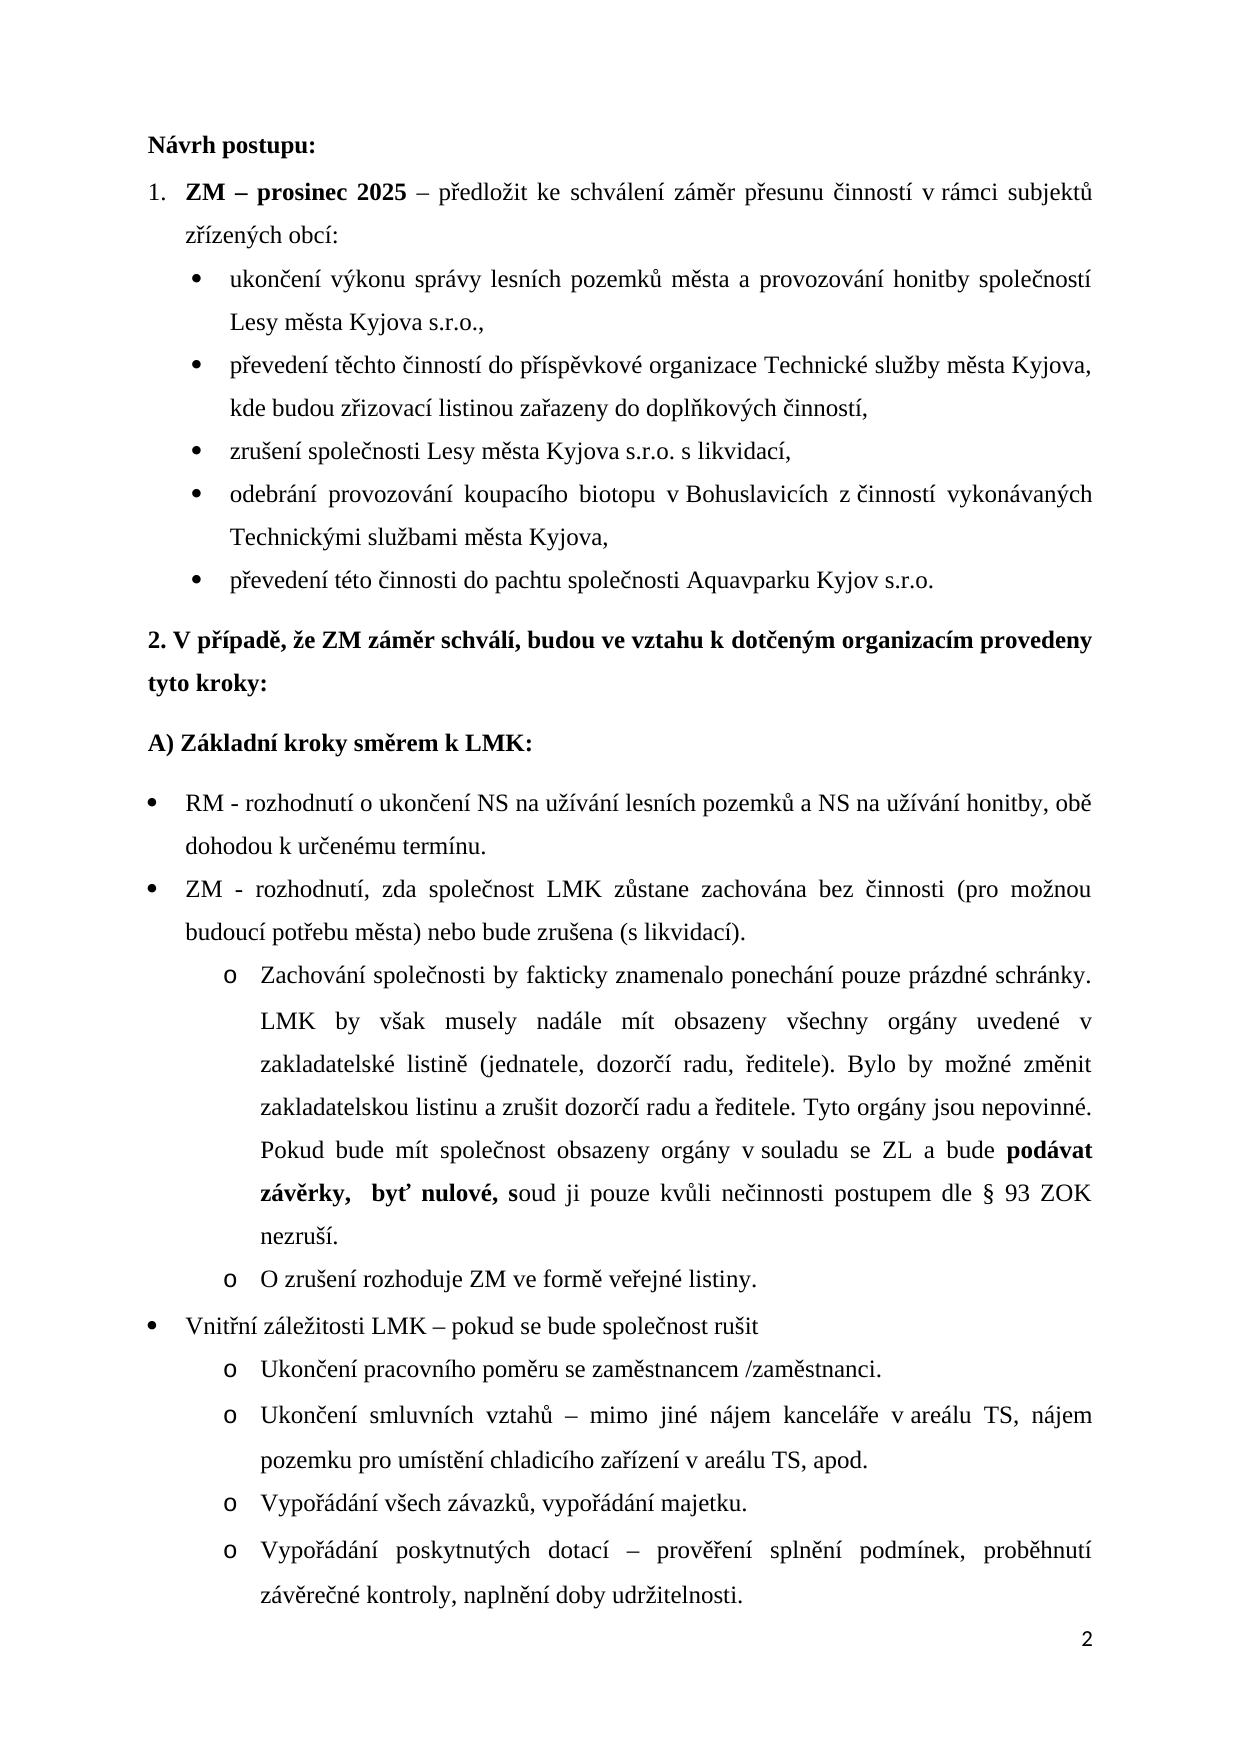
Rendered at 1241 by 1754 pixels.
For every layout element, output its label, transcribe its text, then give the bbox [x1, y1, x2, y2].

list odebrání provozování koupacího biotopu v Bohuslavicích z činností vykonávaných Technickými službami města Kyjova, [192, 479, 1093, 551]
list zrušení společnosti Lesy města Kyjova s.r.o. s likvidací, [192, 436, 1093, 465]
list ukončení výkonu správy lesních pozemků města a provozování honitby společností Lesy města Kyjova s.r.o., [192, 264, 1093, 336]
list ZM - rozhodnutí, zda společnost LMK zůstane zachována bez činnosti (pro možnou budoucí potřebu města) nebo bude zrušena (s likvidací). [148, 874, 1093, 946]
list Vypořádání všech závazků, vypořádání majetku. [223, 1488, 1093, 1519]
list Ukončení smluvních vztahů – mimo jiné nájem kanceláře v areálu TS, nájem pozemku pro umístění chladicího zařízení v areálu TS, apod. [223, 1400, 1093, 1474]
list RM - rozhodnutí o ukončení NS na užívání lesních pozemků a NS na užívání honitby, obě dohodou k určenému termínu. [148, 788, 1093, 860]
list O zrušení rozhoduje ZM ve formě veřejné listiny. [223, 1264, 1093, 1295]
list převedení této činnosti do pachtu společnosti Aquavparku Kyjov s.r.o. [192, 566, 1093, 594]
list ZM – prosinec 2025 – předložit ke schválení záměr přesunu činností v rámci subjektů zřízených obcí: [148, 177, 1093, 249]
list Vypořádání poskytnutých dotací – prověření splnění podmínek, proběhnutí závěrečné kontroly, naplnění doby udržitelnosti. [223, 1535, 1093, 1609]
list Ukončení pracovního poměru se zaměstnancem /zaměstnanci. [223, 1354, 1093, 1385]
list Zachování společnosti by fakticky znamenalo ponechání pouze prázdné schránky. LMK by však musely nadále mít obsazeny všechny orgány uvedené v zakladatelské listině (jednatele, dozorčí radu, ředitele). Bylo by možné změnit zakladatelskou listinu a zrušit dozorčí radu a ředitele. Tyto orgány jsou nepovinné. Pokud bude mít společnost obsazeny orgány v souladu se ZL a bude podávat závěrky, byť nulové, soud ji pouze kvůli nečinnosti postupem dle § 93 ZOK nezruší. [223, 961, 1093, 1250]
list Vnitřní záležitosti LMK – pokud se bude společnost rušit [148, 1311, 1093, 1339]
list převedení těchto činností do příspěvkové organizace Technické služby města Kyjova, kde budou zřizovací listinou zařazeny do doplňkových činností, [192, 350, 1093, 422]
text A) Základní kroky směrem k LMK: [148, 728, 1093, 757]
text 2. V případě, že ZM záměr schválí, budou ve vztahu k dotčeným organizacím provedeny tyto kroky: [148, 625, 1093, 697]
text Návrh postupu: [148, 130, 1093, 158]
